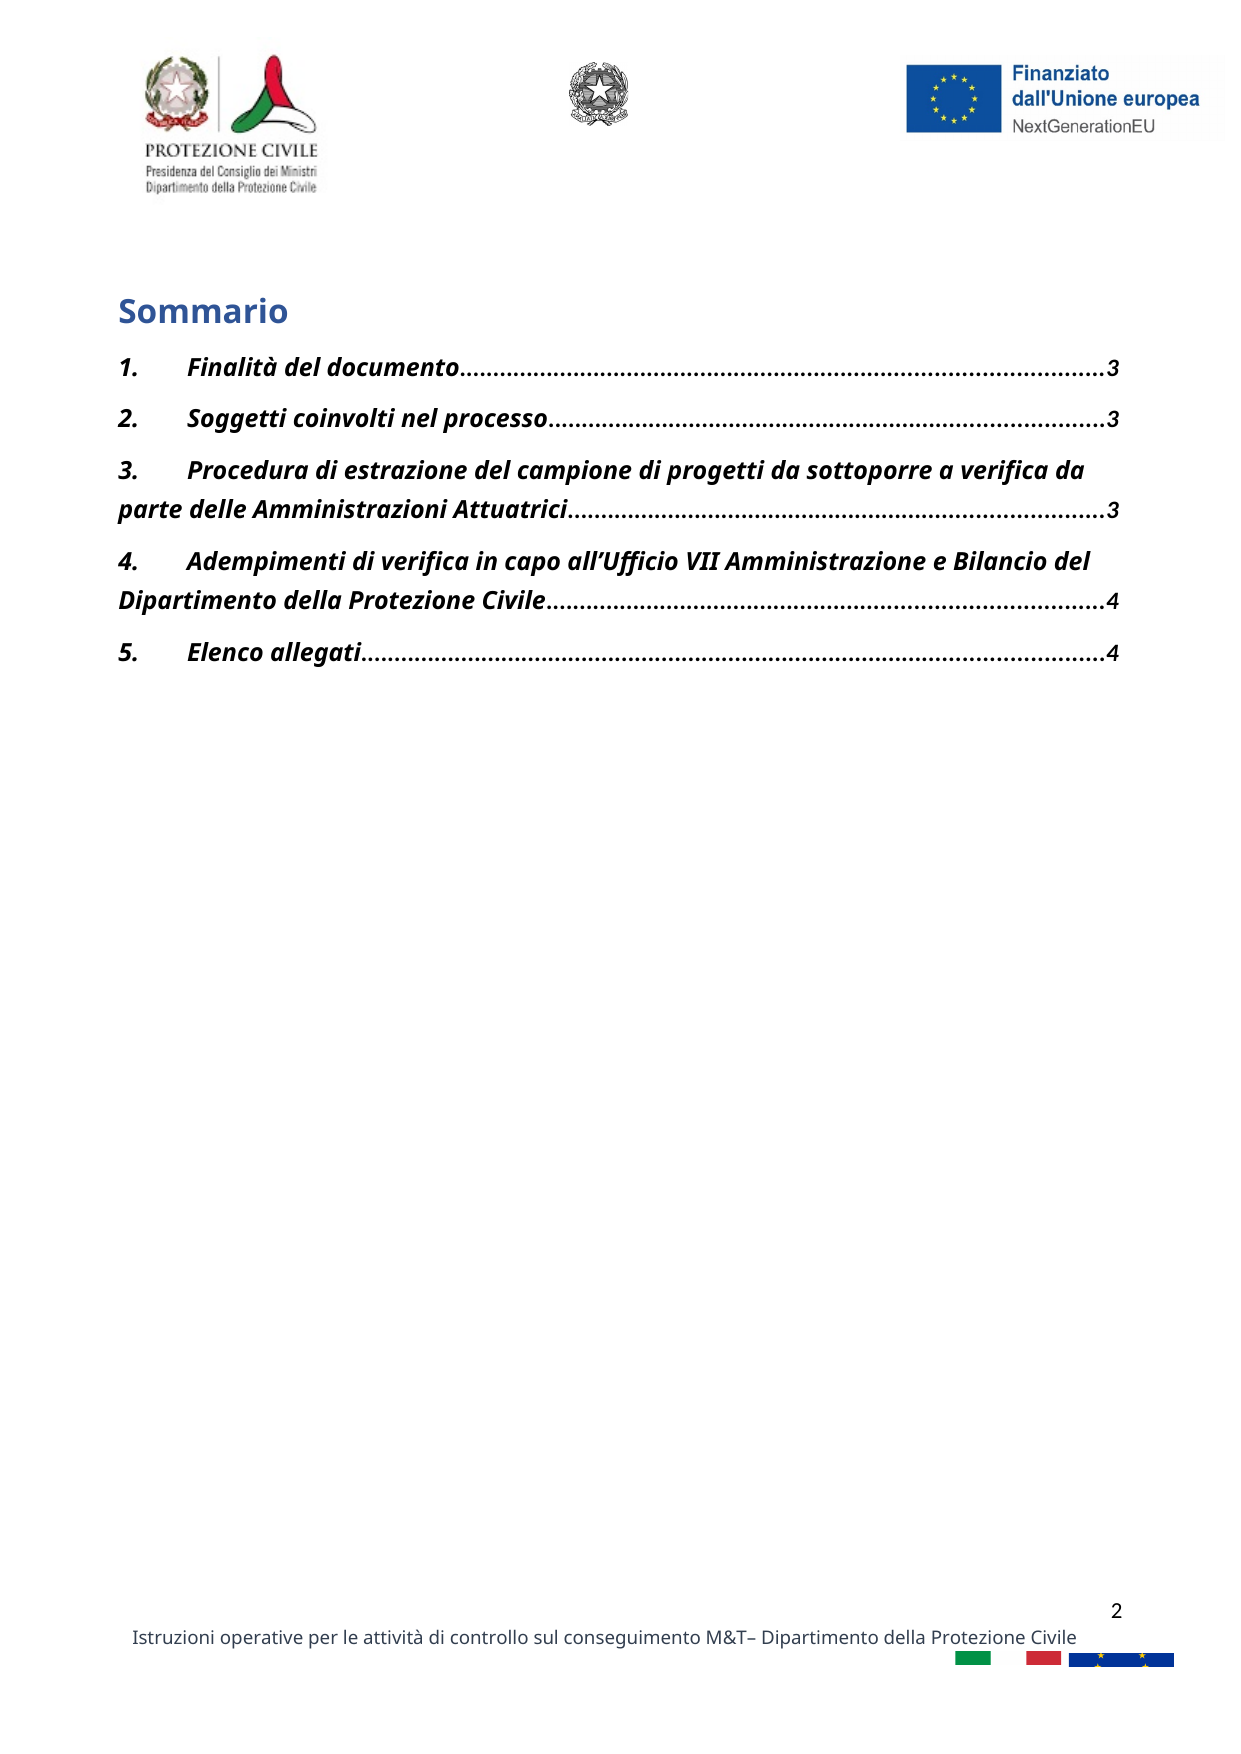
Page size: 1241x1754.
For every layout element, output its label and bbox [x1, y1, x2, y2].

picture [899, 55, 1225, 141]
picture [1068, 1653, 1174, 1667]
picture [955, 1651, 1062, 1665]
picture [118, 37, 336, 214]
picture [569, 62, 629, 126]
